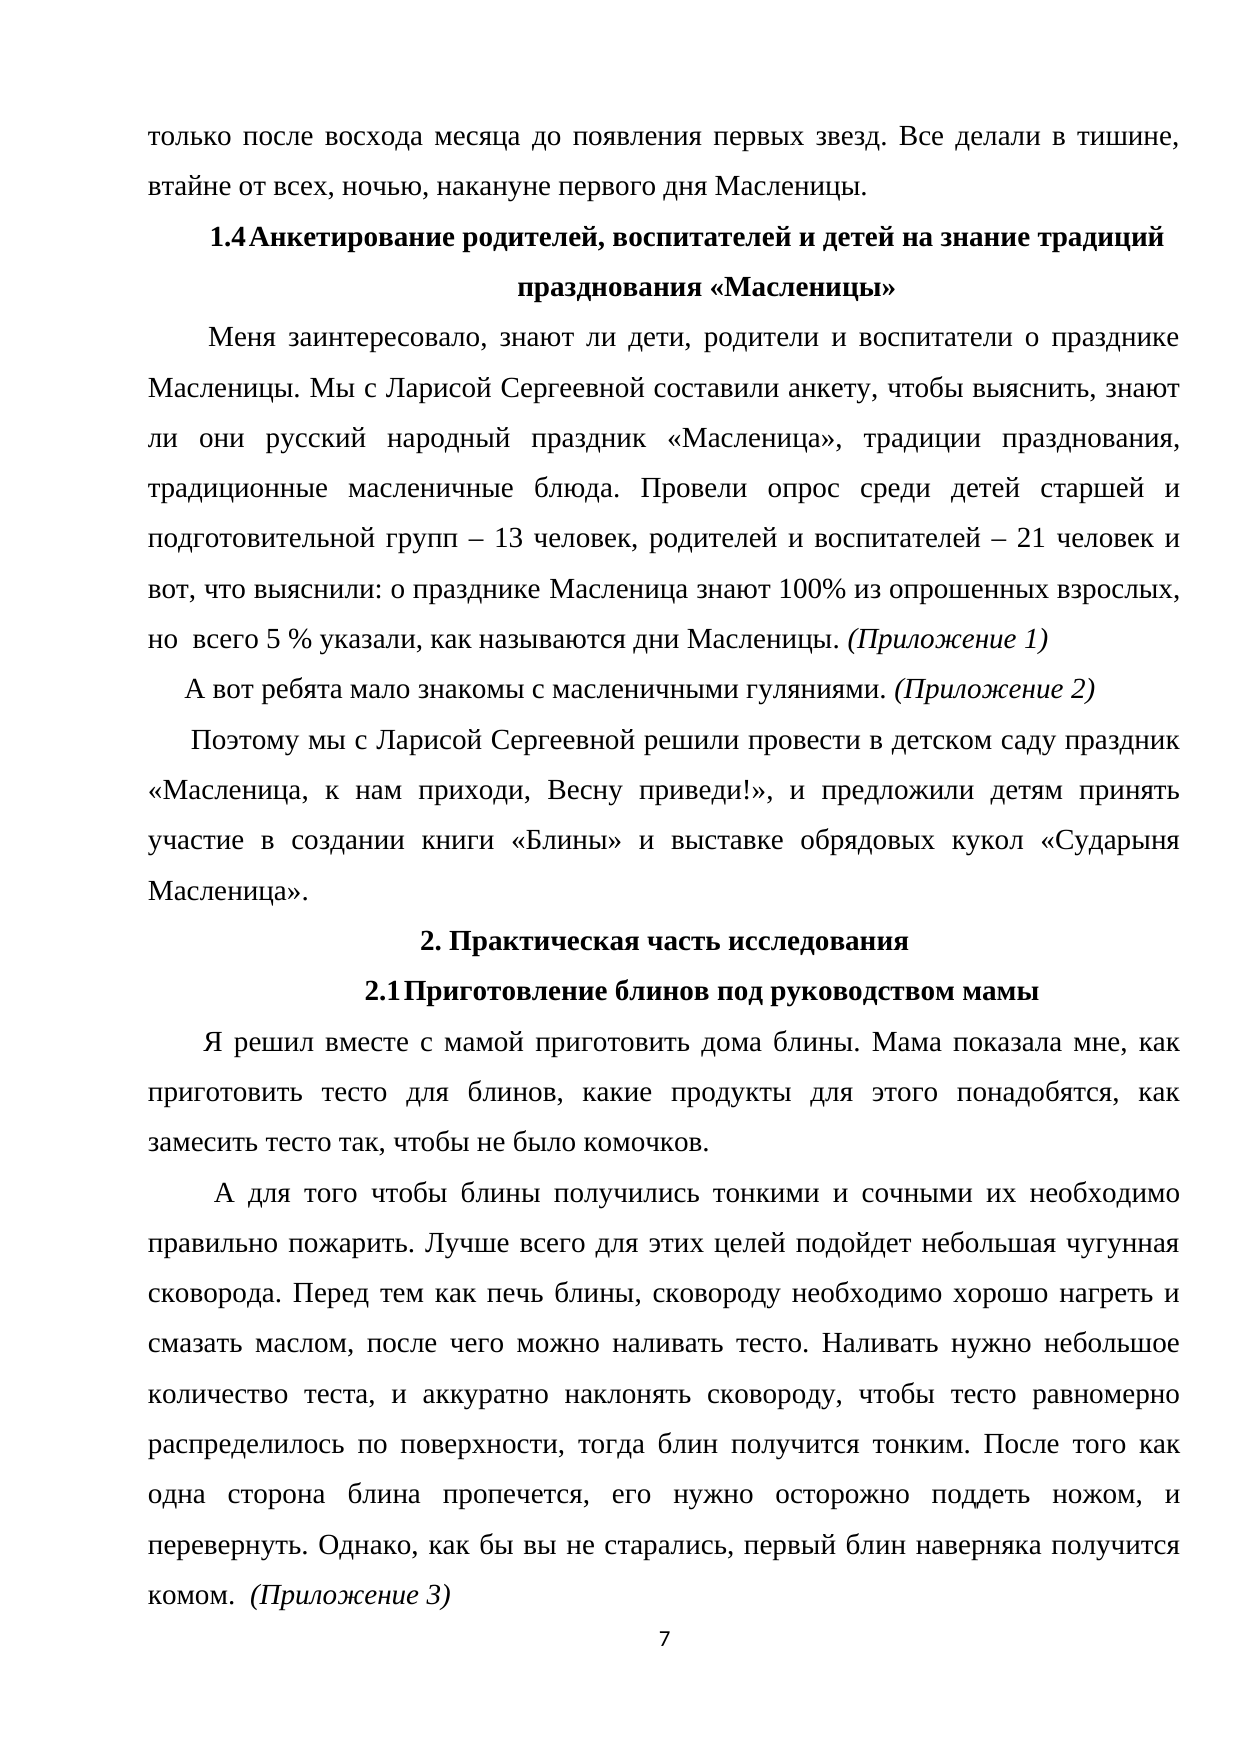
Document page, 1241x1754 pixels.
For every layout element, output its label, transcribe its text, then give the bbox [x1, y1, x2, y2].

text Я решил вместе с мамой приготовить дома блины. Мама показала мне, как приготовить тесто для блинов, какие продукты для этого понадобятся, как замесить тесто так, чтобы не было комочков. [148, 1024, 1181, 1158]
text 2. Практическая часть исследования [148, 923, 1181, 957]
list Анкетирование родителей, воспитателей и детей на знание традиций празднования «Масленицы» [193, 219, 1181, 303]
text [148, 118, 1181, 202]
text А вот ребята мало знакомы с масленичными гуляниями. (Приложение 2) [148, 672, 1181, 705]
list Приготовление блинов под руководством мамы [223, 973, 1181, 1007]
text А для того чтобы блины получились тонкими и сочными их необходимо правильно пожарить. Лучше всего для этих целей подойдет небольшая чугунная сковорода. Перед тем как печь блины, сковороду необходимо хорошо нагреть и смазать маслом, после чего можно наливать тесто. Наливать нужно небольшое количество теста, и аккуратно наклонять сковороду, чтобы тесто равномерно распределилось по поверхности, тогда блин получится тонким. После того как одна сторона блина пропечется, его нужно осторожно поддеть ножом, и перевернуть. Однако, как бы вы не старались, первый блин наверняка получится комом. (Приложение 3) [148, 1175, 1181, 1611]
text Поэтому мы с Ларисой Сергеевной решили провести в детском саду праздник «Масленица, к нам приходи, Весну приведи!», и предложили детям принять участие в создании книги «Блины» и выставке обрядовых кукол «Сударыня Масленица». [148, 722, 1181, 906]
text Меня заинтересовало, знают ли дети, родители и воспитатели о празднике Масленицы. Мы с Ларисой Сергеевной составили анкету, чтобы выяснить, знают ли они русский народный праздник «Масленица», традиции празднования, традиционные масленичные блюда. Провели опрос среди детей старшей и подготовительной групп – 13 человек, родителей и воспитателей – 21 человек и вот, что выяснили: о празднике Масленица знают 100% из опрошенных взрослых, но всего 5 % указали, как называются дни Масленицы. (Приложение 1) [148, 319, 1181, 655]
